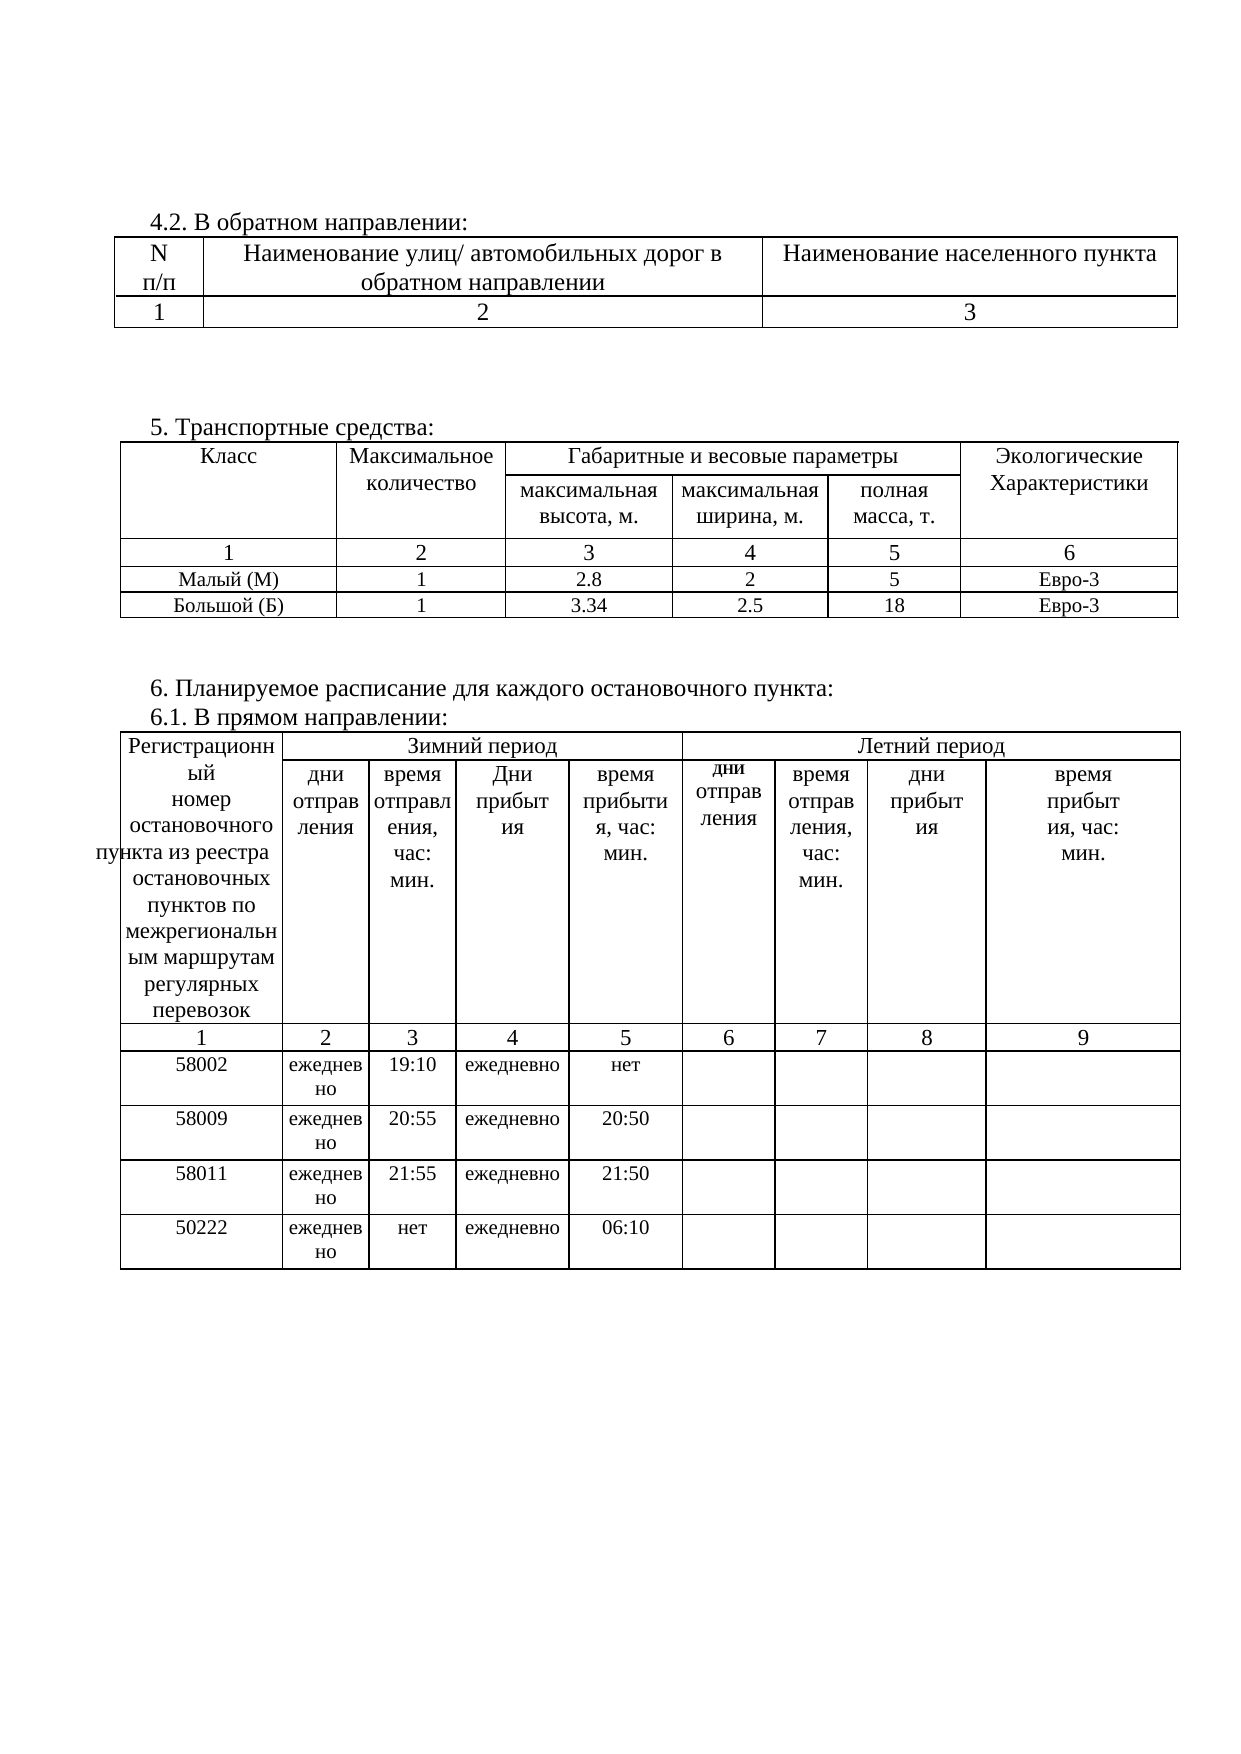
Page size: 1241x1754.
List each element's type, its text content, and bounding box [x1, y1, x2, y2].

table_cell [683, 1161, 774, 1213]
table_cell [776, 1161, 867, 1213]
table_cell ежедневно [457, 1215, 568, 1268]
table_cell 2.8 [506, 567, 672, 591]
table_cell 21:55 [370, 1161, 455, 1213]
table_cell ежедневно [457, 1106, 568, 1159]
table_cell Дни прибыт ия [457, 761, 568, 1022]
table_cell Малый (М) [121, 567, 336, 591]
table_cell 20:50 [570, 1106, 682, 1159]
table_cell время отправ ления, час: мин. [776, 761, 867, 1022]
table_cell 3 [763, 295, 1177, 327]
table_cell ежедневно [283, 1161, 368, 1213]
table_cell [987, 1215, 1180, 1268]
table_cell 6 [961, 539, 1177, 566]
table_cell [683, 1106, 774, 1159]
table_header Наименование населенного пункта [763, 238, 1177, 295]
table_cell 8 [868, 1024, 985, 1050]
table_cell ежедневно [283, 1052, 368, 1105]
text 4.2. В обратном направлении: [150, 207, 1090, 236]
table_cell [987, 1106, 1180, 1159]
table_cell 21:50 [570, 1161, 682, 1213]
table_cell 50222 [121, 1215, 282, 1268]
table_cell [987, 1052, 1180, 1105]
table_cell 2 [337, 539, 505, 566]
table_cell 5 [829, 539, 960, 566]
table_cell дни отправ ления [283, 761, 368, 1022]
text 5. Транспортные средства: [150, 412, 1090, 441]
table_cell 58002 [121, 1052, 282, 1105]
text 6.1. В прямом направлении: [150, 702, 1090, 731]
table_cell [683, 1215, 774, 1268]
table_cell Евро-3 [961, 593, 1177, 617]
table_cell [683, 1052, 774, 1105]
table_cell максимальная высота, м. [506, 476, 672, 538]
table_cell [868, 1106, 985, 1159]
table_header Максимальное количество [337, 443, 505, 538]
table_cell 1 [115, 296, 203, 327]
table_header Зимний период [283, 733, 682, 759]
table_cell 5 [570, 1024, 682, 1050]
table_cell 4 [457, 1024, 568, 1050]
table_cell 1 [337, 567, 505, 591]
table_cell 7 [776, 1024, 867, 1050]
table_cell [776, 1052, 867, 1105]
table_cell 20:55 [370, 1106, 455, 1159]
table_header N п/п [115, 238, 203, 295]
table_cell 9 [987, 1024, 1180, 1050]
table_cell [868, 1215, 985, 1268]
table_cell 58011 [121, 1161, 282, 1213]
table_cell 2 [283, 1024, 368, 1050]
table_cell 3 [506, 539, 672, 566]
table_cell 1 [337, 593, 505, 617]
table_cell полная масса, т. [829, 476, 960, 538]
table_cell нет [570, 1052, 682, 1105]
table_cell 3 [370, 1024, 455, 1050]
table_header Габаритные и весовые параметры [506, 443, 960, 474]
table_cell 2 [204, 297, 762, 327]
table_cell время прибыти я, час: мин. [570, 761, 682, 1022]
table_cell 2.5 [673, 593, 827, 617]
table_cell нет [370, 1215, 455, 1268]
table_cell Евро-3 [961, 567, 1177, 591]
table_cell ежедневно [283, 1215, 368, 1268]
table_cell 3.34 [506, 593, 672, 617]
table_cell Большой (Б) [121, 593, 336, 617]
table_cell ежедневно [457, 1052, 568, 1105]
table_cell ежедневно [283, 1106, 368, 1159]
table_cell 58009 [121, 1106, 282, 1159]
table_header Наименование улиц/ автомобильных дорог в обратном направлении [204, 238, 762, 295]
table_cell 06:10 [570, 1215, 682, 1268]
table_cell [776, 1106, 867, 1159]
table_cell 1 [121, 539, 336, 566]
table_cell дни прибыт ия [868, 761, 985, 1022]
table_cell время прибыт ия, час: мин. [987, 761, 1180, 1022]
table_cell 6 [683, 1024, 774, 1050]
table_cell ежедневно [457, 1161, 568, 1213]
table_header Регистрационный номер остановочного пункта из реестра остановочных пунктов по межрегиональным маршрутам регулярных перевозок [121, 733, 282, 1022]
table_header Класс [121, 443, 336, 538]
table_header Экологические Характеристики [961, 443, 1177, 538]
table_cell [868, 1052, 985, 1105]
table_cell 18 [829, 593, 960, 617]
table_cell 2 [673, 567, 827, 591]
table_cell 4 [673, 539, 827, 566]
table_cell ДНИ отправ ления [683, 761, 774, 1022]
table_cell 19:10 [370, 1052, 455, 1105]
table_cell 1 [121, 1024, 282, 1050]
table_cell [868, 1161, 985, 1213]
table_cell [776, 1215, 867, 1268]
text 6. Планируемое расписание для каждого остановочного пункта: [150, 673, 1090, 702]
table_cell [987, 1161, 1180, 1213]
table_cell максимальная ширина, м. [673, 476, 827, 538]
table_cell 5 [829, 567, 960, 591]
table_cell время отправл ения, час: мин. [370, 761, 455, 1022]
table_header Летний период [683, 733, 1180, 759]
